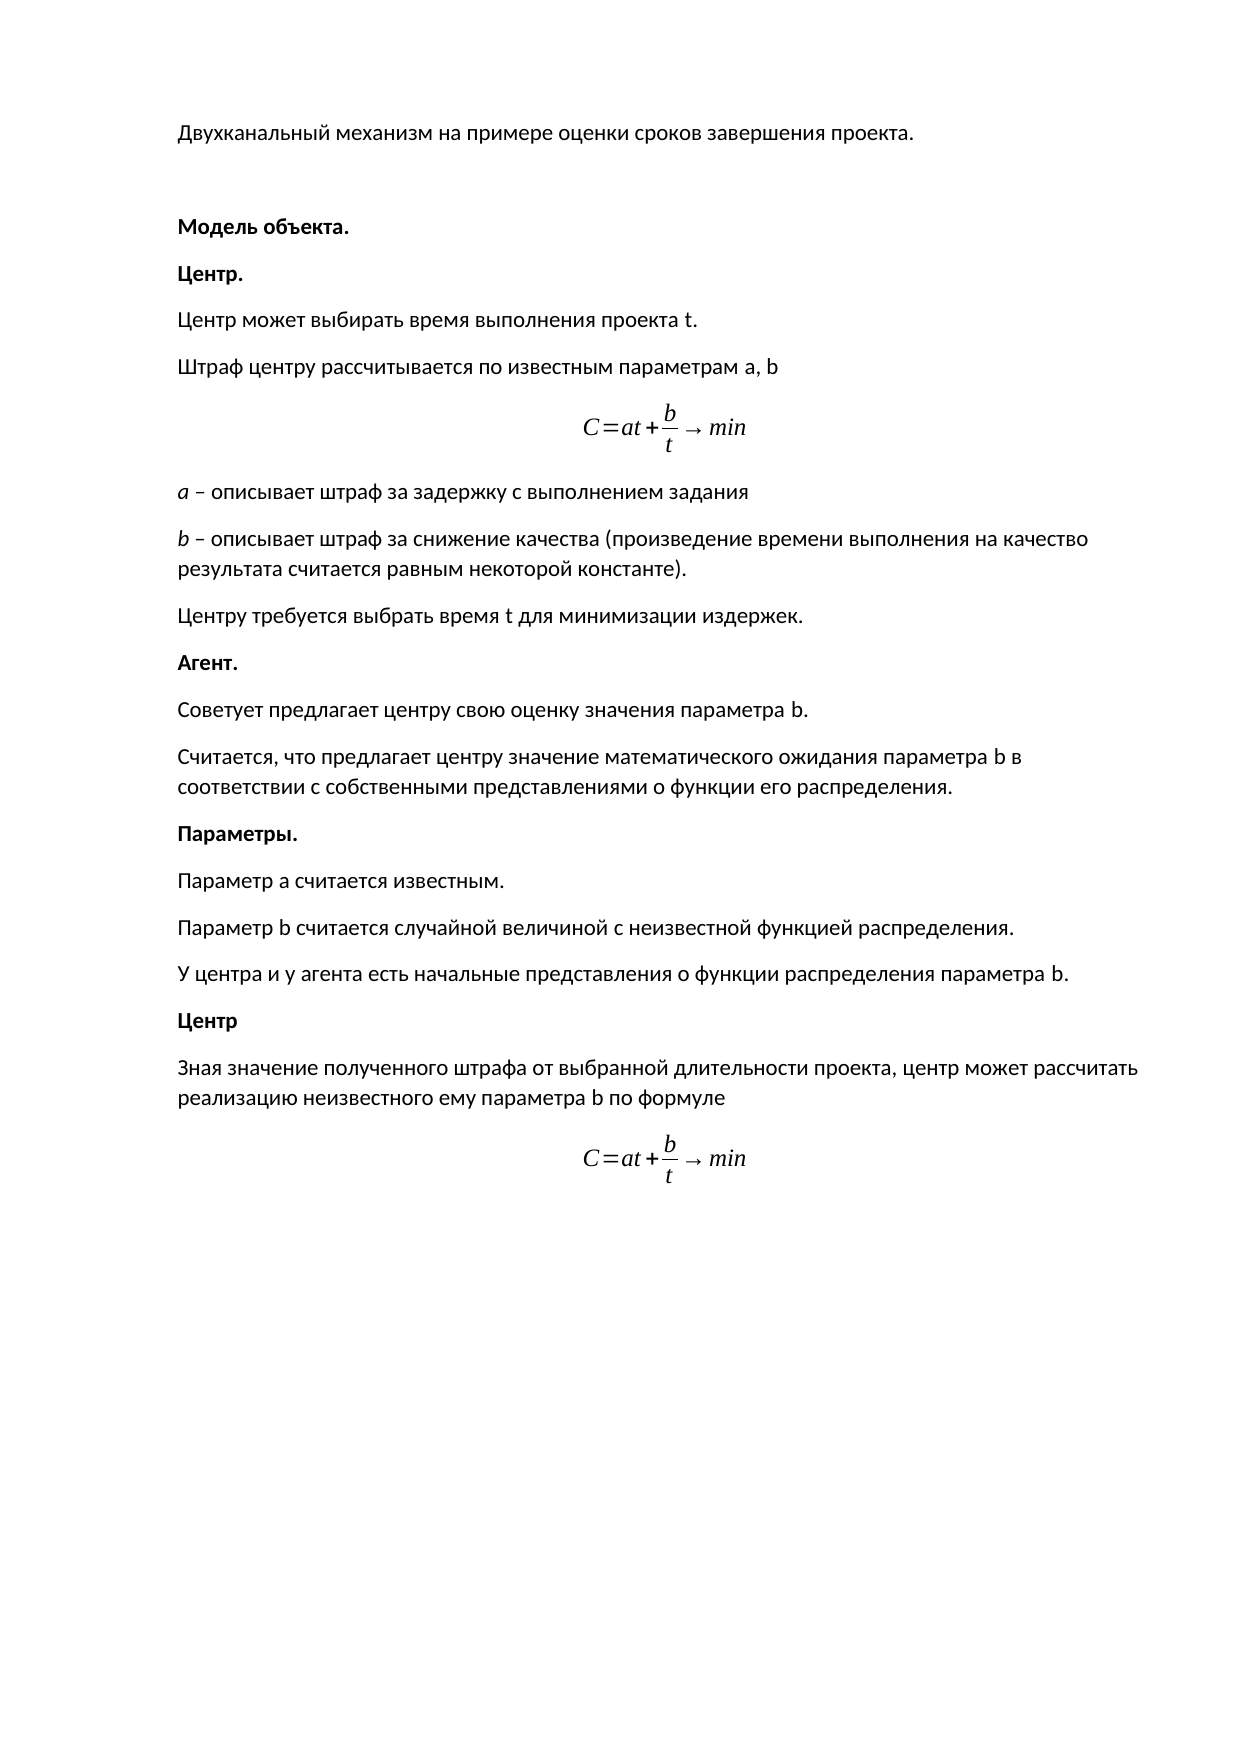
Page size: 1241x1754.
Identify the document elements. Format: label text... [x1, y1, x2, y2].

text У центра и у агента есть начальные представления о функции распределения параметра b. [177, 959, 1152, 987]
text a – описывает штраф за задержку с выполнением задания [177, 477, 1152, 505]
text Штраф центру рассчитывается по известным параметрам a, b [177, 352, 1152, 381]
text b – описывает штраф за снижение качества (произведение времени выполнения на качество результата считается равным некоторой константе). [177, 524, 1152, 582]
text Двухканальный механизм на примере оценки сроков завершения проекта. [177, 118, 1152, 146]
text Модель объекта. [177, 212, 1152, 240]
text Центр может выбирать время выполнения проекта t. [177, 306, 1152, 334]
text Советует предлагает центру свою оценку значения параметра b. [177, 695, 1152, 723]
text Параметр b считается случайной величиной c неизвестной функцией распределения. [177, 913, 1152, 941]
text Центр. [177, 259, 1152, 287]
text Параметры. [177, 819, 1152, 847]
text Параметр a считается известным. [177, 866, 1152, 894]
text Считается, что предлагает центру значение математического ожидания параметра b в соответствии с собственными представлениями о функции его распределения. [177, 742, 1152, 800]
text Зная значение полученного штрафа от выбранной длительности проекта, центр может рассчитать реализацию неизвестного ему параметра b по формуле [177, 1053, 1152, 1111]
text Центр [177, 1006, 1152, 1034]
text Агент. [177, 648, 1152, 676]
text Центру требуется выбрать время t для минимизации издержек. [177, 601, 1152, 629]
